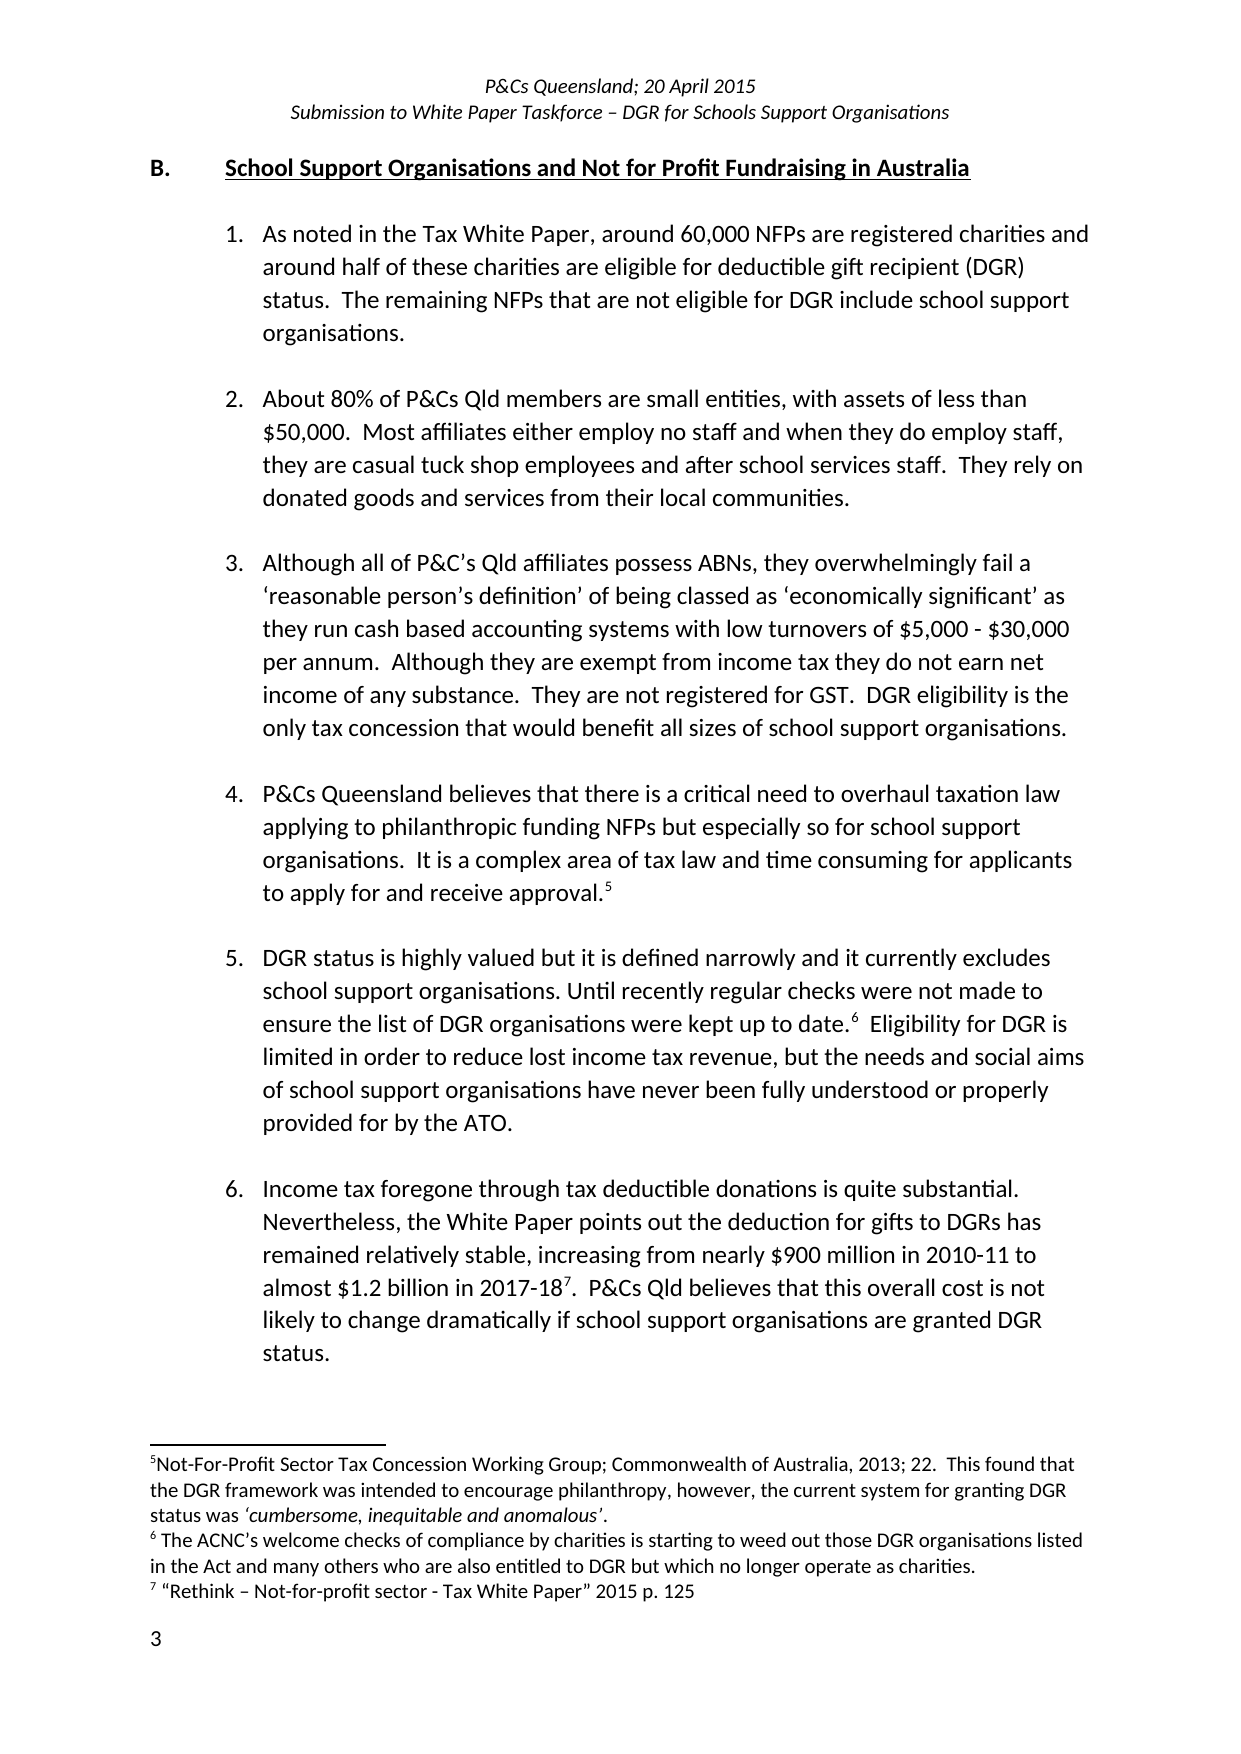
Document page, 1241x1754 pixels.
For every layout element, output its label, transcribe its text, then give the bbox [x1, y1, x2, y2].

list DGR status is highly valued but it is defined narrowly and it currently excludes school support organisations. Until recently regular checks were not made to ensure the list of DGR organisations were kept up to date. Eligibility for DGR is limited in order to reduce lost income tax revenue, but the needs and social aims of school support organisations have never been fully understood or properly provided for by the ATO. [225, 943, 1090, 1138]
list P&Cs Queensland believes that there is a critical need to overhaul taxation law applying to philanthropic funding NFPs but especially so for school support organisations. It is a complex area of tax law and time consuming for applicants to apply for and receive approval. [225, 778, 1090, 907]
list Income tax foregone through tax deductible donations is quite substantial. Nevertheless, the White Paper points out the deduction for gifts to DGRs has remained relatively stable, increasing from nearly $900 million in 2010-11 to almost $1.2 billion in 2017-18. P&Cs Qld believes that this overall cost is not likely to change dramatically if school support organisations are granted DGR status. [225, 1173, 1090, 1368]
list As noted in the Tax White Paper, around 60,000 NFPs are registered charities and around half of these charities are eligible for deductible gift recipient (DGR) status. The remaining NFPs that are not eligible for DGR include school support organisations. [225, 218, 1090, 348]
list About 80% of P&Cs Qld members are small entities, with assets of less than $50,000. Most affiliates either employ no staff and when they do employ staff, they are casual tuck shop employees and after school services staff. They rely on donated goods and services from their local communities. [225, 383, 1090, 512]
text B. School Support Organisations and Not for Profit Fundraising in Australia [150, 153, 1090, 183]
list Although all of P&C’s Qld affiliates possess ABNs, they overwhelmingly fail a ‘reasonable person’s definition’ of being classed as ‘economically significant’ as they run cash based accounting systems with low turnovers of $5,000 - $30,000 per annum. Although they are exempt from income tax they do not earn net income of any substance. They are not registered for GST. DGR eligibility is the only tax concession that would benefit all sizes of school support organisations. [225, 548, 1090, 743]
